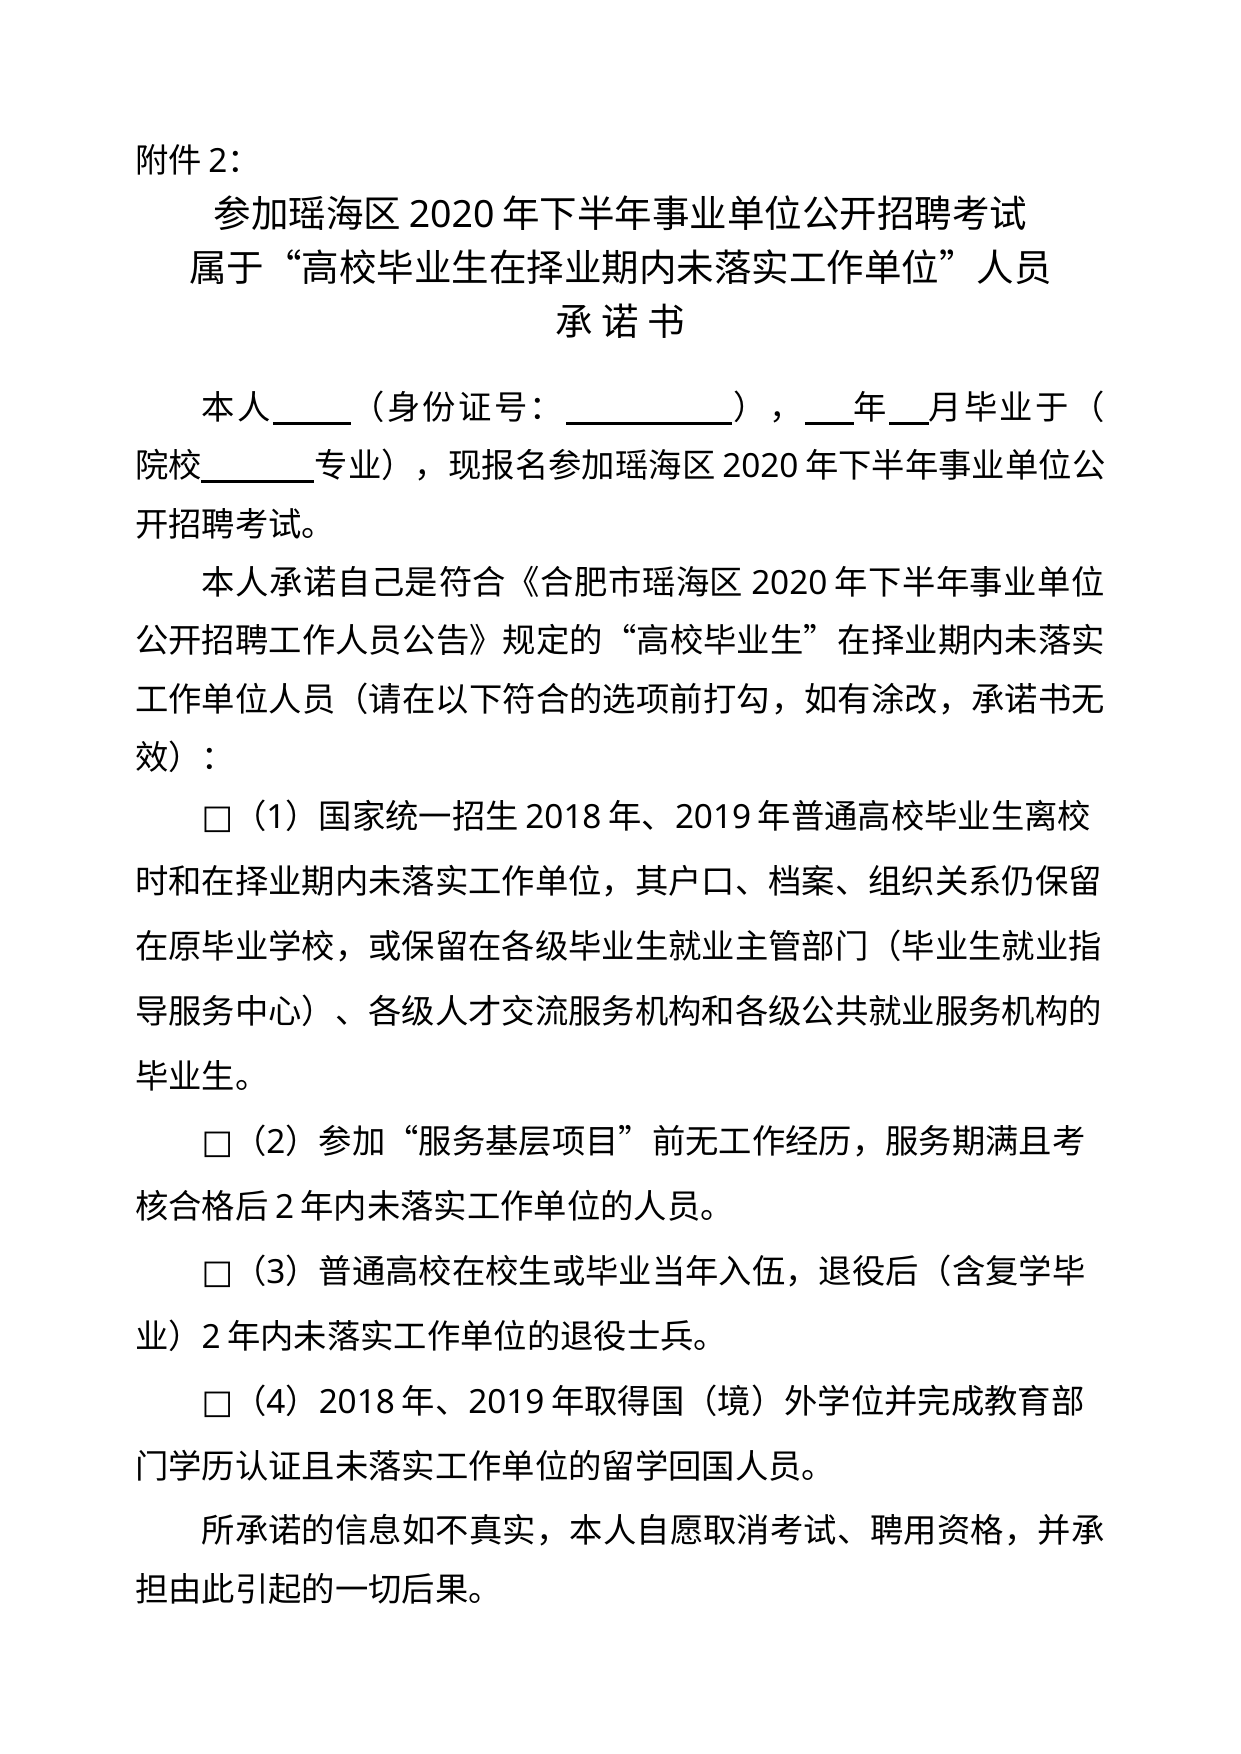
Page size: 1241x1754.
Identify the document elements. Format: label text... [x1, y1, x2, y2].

text 本人承诺自己是符合《合肥市瑶海区2020年下半年事业单位公开招聘工作人员公告》规定的“高校毕业生”在择业期内未落实工作单位人员（请在以下符合的选项前打勾，如有涂改，承诺书无效）： [135, 548, 1106, 781]
text 参加瑶海区2020年下半年事业单位公开招聘考试 [135, 184, 1106, 238]
text □（1）国家统一招生2018年、2019年普通高校毕业生离校时和在择业期内未落实工作单位，其户口、档案、组织关系仍保留在原毕业学校，或保留在各级毕业生就业主管部门（毕业生就业指导服务中心）、各级人才交流服务机构和各级公共就业服务机构的毕业生。 [135, 781, 1106, 1106]
text □（2）参加“服务基层项目”前无工作经历，服务期满且考核合格后2年内未落实工作单位的人员。 [135, 1106, 1106, 1236]
text 所承诺的信息如不真实，本人自愿取消考试、聘用资格，并承担由此引起的一切后果。 [135, 1496, 1106, 1613]
text □（4）2018年、2019年取得国（境）外学位并完成教育部门学历认证且未落实工作单位的留学回国人员。 [135, 1366, 1106, 1496]
text 属于“高校毕业生在择业期内未落实工作单位”人员 [135, 238, 1106, 292]
text 本人 （身份证号： ）， 年 月毕业于（ 院校 专业），现报名参加瑶海区2020年下半年事业单位公开招聘考试。 [135, 373, 1106, 548]
text 附件2： [135, 129, 1106, 184]
text □（3）普通高校在校生或毕业当年入伍，退役后（含复学毕业）2年内未落实工作单位的退役士兵。 [135, 1236, 1106, 1366]
text 承 诺 书 [135, 292, 1106, 346]
